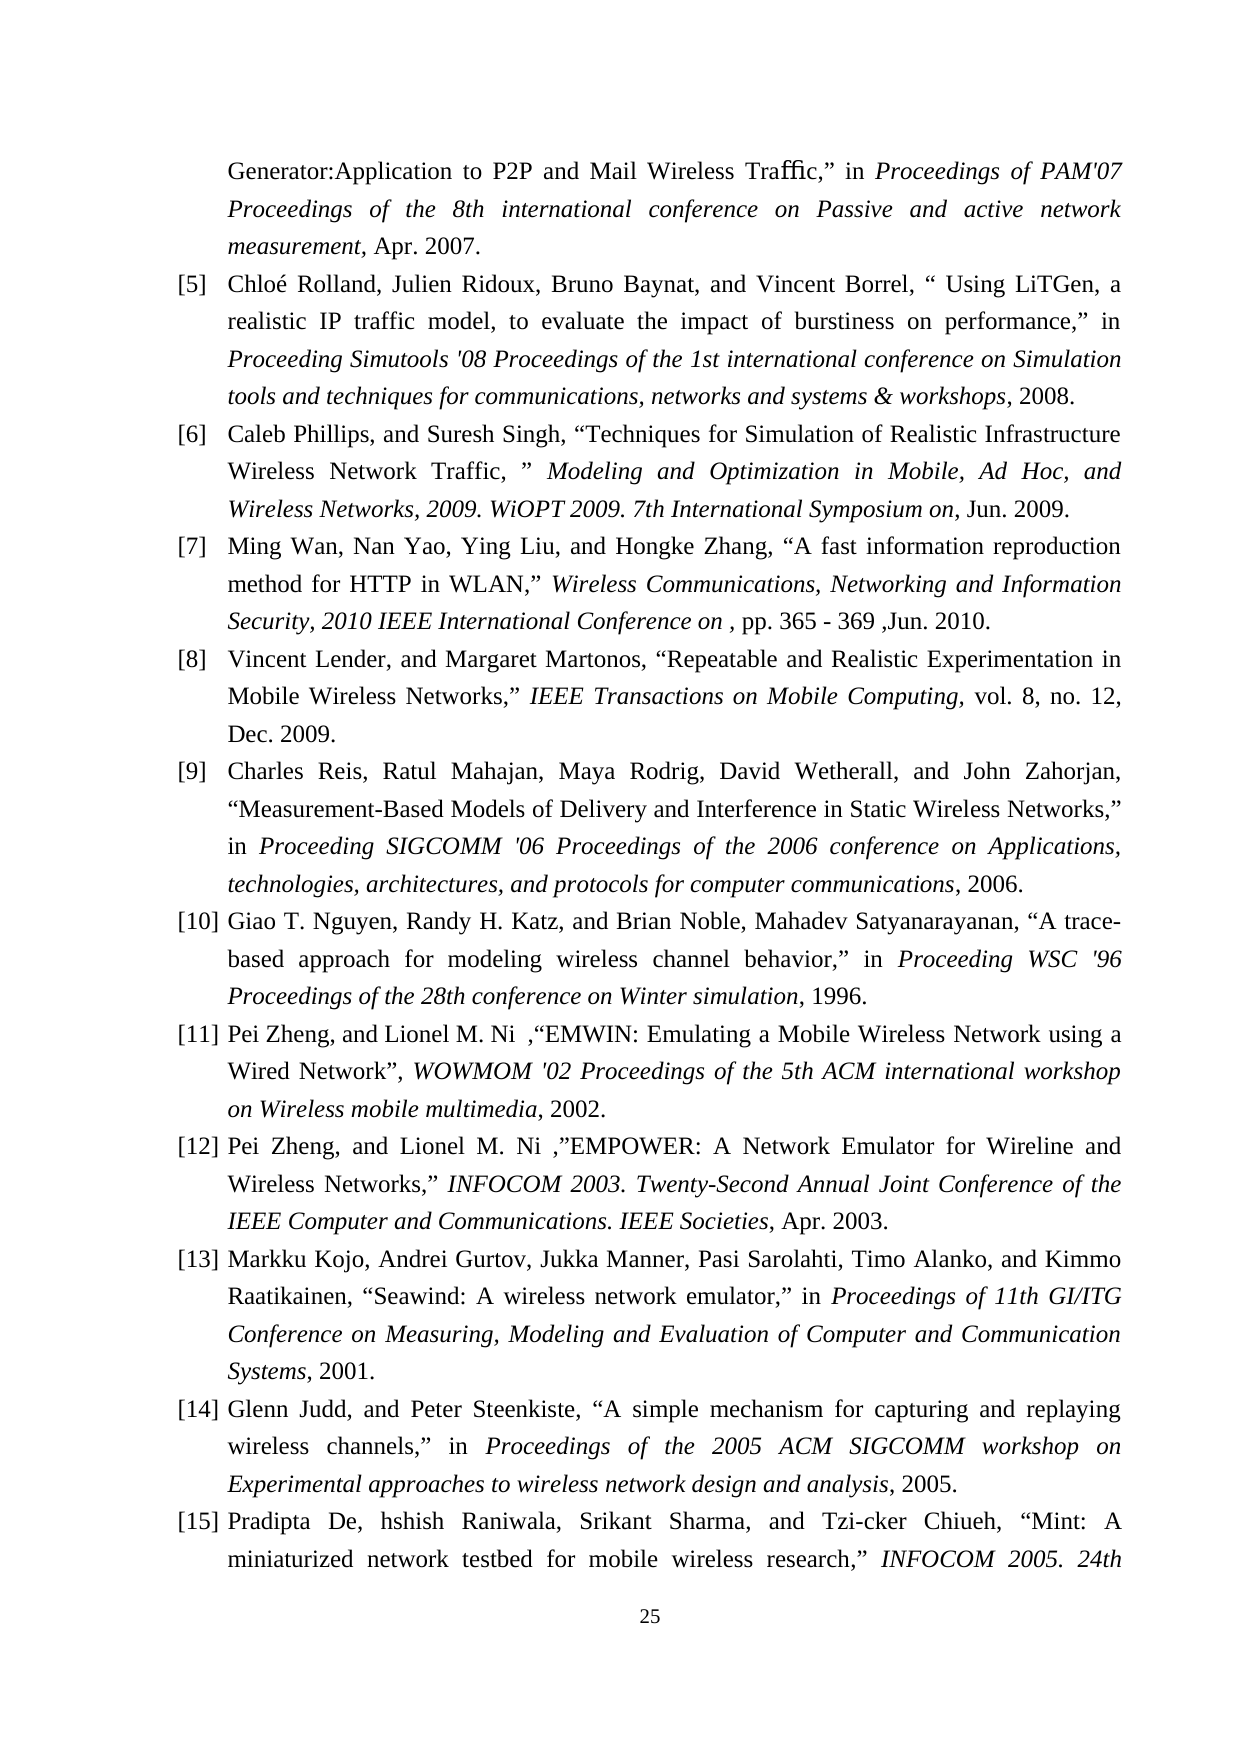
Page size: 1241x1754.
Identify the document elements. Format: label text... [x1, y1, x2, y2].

list Glenn Judd, and Peter Steenkiste, “A simple mechanism for capturing and replaying wireless channels,” in Proceedings of the 2005 ACM SIGCOMM workshop on Experimental approaches to wireless network design and analysis, 2005. [177, 1385, 1122, 1498]
list Pei Zheng, and Lionel M. Ni ,”EMPOWER: A Network Emulator for Wireline and Wireless Networks,” INFOCOM 2003. Twenty-Second Annual Joint Conference of the IEEE Computer and Communications. IEEE Societies, Apr. 2003. [177, 1123, 1122, 1235]
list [177, 148, 1122, 260]
list Pei Zheng, and Lionel M. Ni ,“EMWIN: Emulating a Mobile Wireless Network using a Wired Network”, WOWMOM '02 Proceedings of the 5th ACM international workshop on Wireless mobile multimedia, 2002. [177, 1010, 1122, 1123]
list Ming Wan, Nan Yao, Ying Liu, and Hongke Zhang, “A fast information reproduction method for HTTP in WLAN,” Wireless Communications, Networking and Information Security, 2010 IEEE International Conference on , pp. 365 - 369 ,Jun. 2010. [177, 523, 1122, 635]
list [177, 1498, 1122, 1573]
list Markku Kojo, Andrei Gurtov, Jukka Manner, Pasi Sarolahti, Timo Alanko, and Kimmo Raatikainen, “Seawind: A wireless network emulator,” in Proceedings of 11th GI/ITG Conference on Measuring, Modeling and Evaluation of Computer and Communication Systems, 2001. [177, 1235, 1122, 1385]
list Chloé Rolland, Julien Ridoux, Bruno Baynat, and Vincent Borrel, “ Using LiTGen, a realistic IP traffic model, to evaluate the impact of burstiness on performance,” in Proceeding Simutools '08 Proceedings of the 1st international conference on Simulation tools and techniques for communications, networks and systems & workshops, 2008. [177, 260, 1122, 410]
list Vincent Lender, and Margaret Martonos, “Repeatable and Realistic Experimentation in Mobile Wireless Networks,” IEEE Transactions on Mobile Computing, vol. 8, no. 12, Dec. 2009. [177, 635, 1122, 748]
list Charles Reis, Ratul Mahajan, Maya Rodrig, David Wetherall, and John Zahorjan, “Measurement-Based Models of Delivery and Interference in Static Wireless Networks,” in Proceeding SIGCOMM '06 Proceedings of the 2006 conference on Applications, technologies, architectures, and protocols for computer communications, 2006. [177, 748, 1122, 898]
list Caleb Phillips, and Suresh Singh, “Techniques for Simulation of Realistic Infrastructure Wireless Network Traffic, ” Modeling and Optimization in Mobile, Ad Hoc, and Wireless Networks, 2009. WiOPT 2009. 7th International Symposium on, Jun. 2009. [177, 410, 1122, 523]
list Giao T. Nguyen, Randy H. Katz, and Brian Noble, Mahadev Satyanarayanan, “A trace-based approach for modeling wireless channel behavior,” in Proceeding WSC '96 Proceedings of the 28th conference on Winter simulation, 1996. [177, 898, 1122, 1010]
